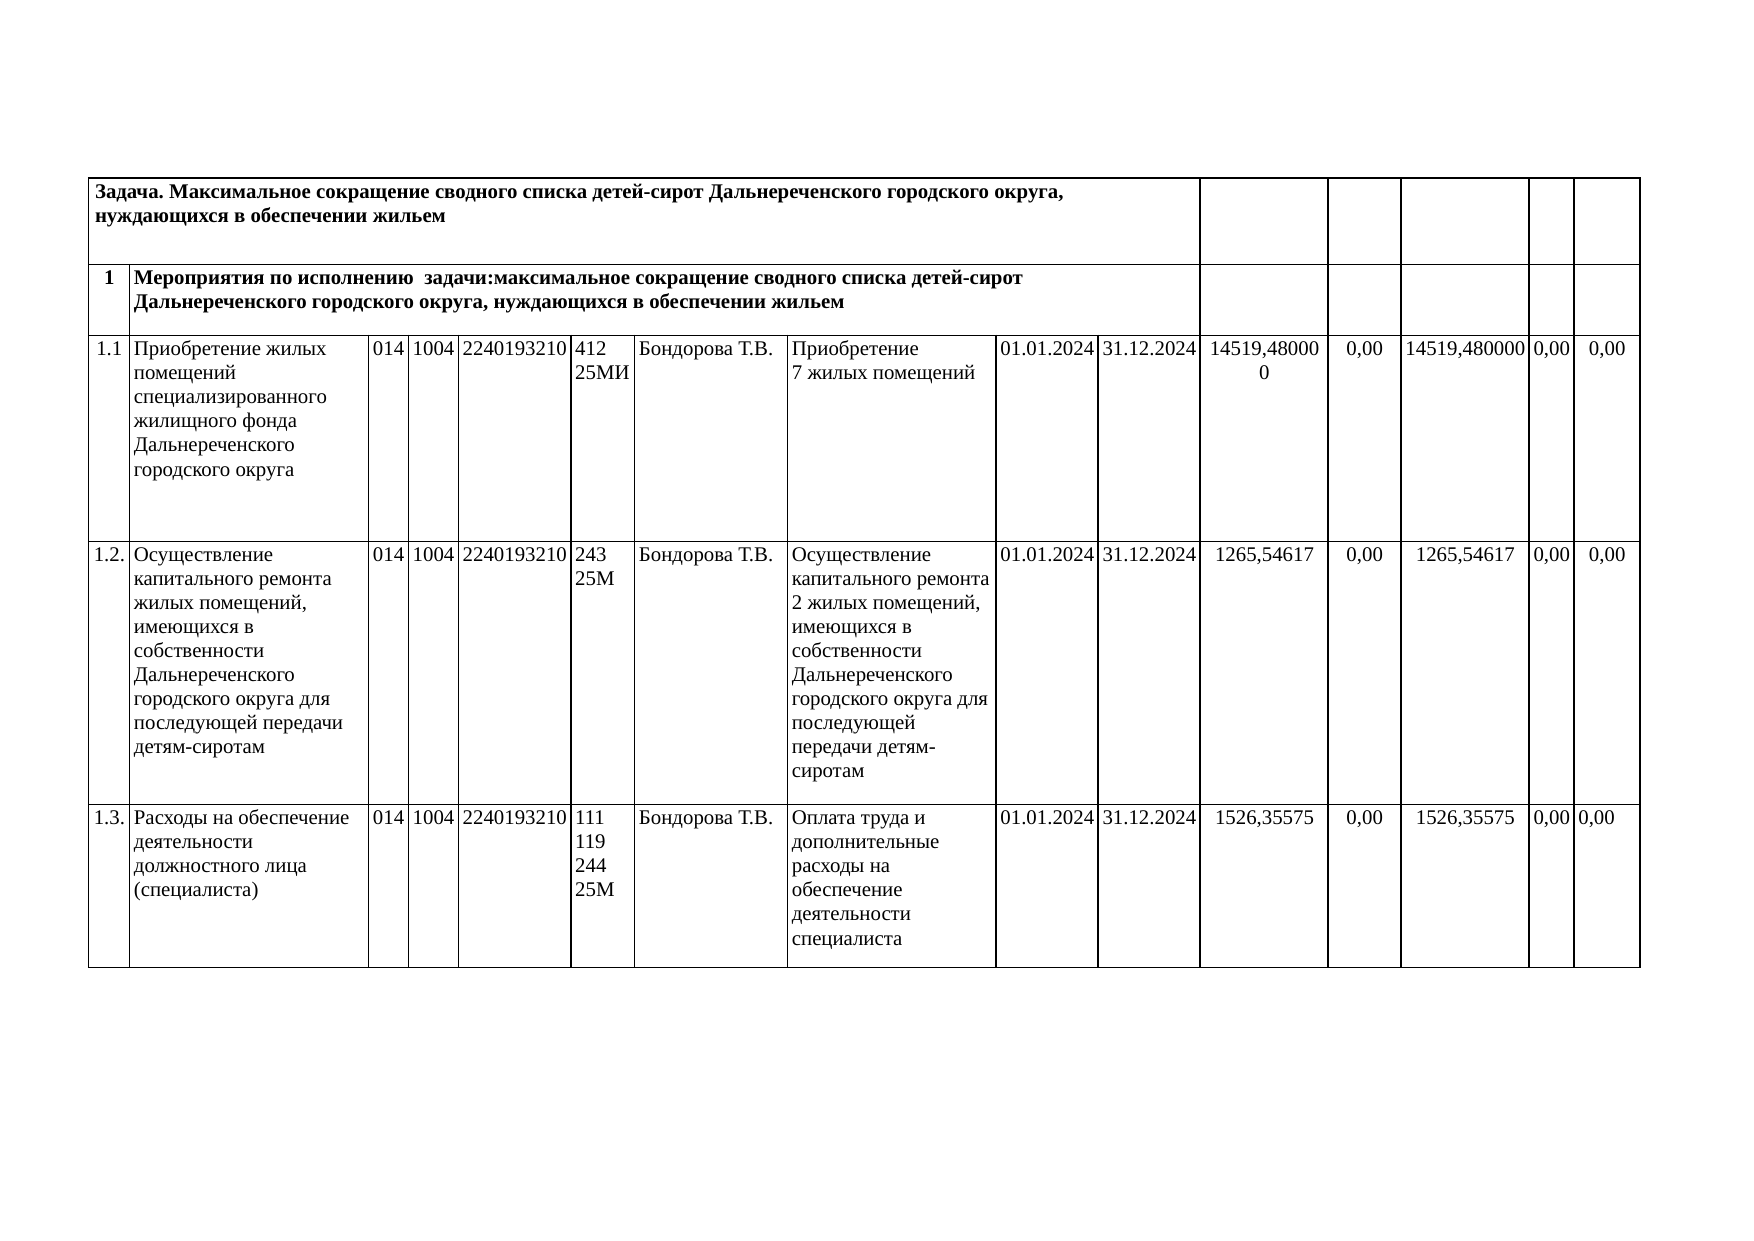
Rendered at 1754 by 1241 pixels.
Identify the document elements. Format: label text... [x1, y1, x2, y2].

table_cell [1329, 179, 1400, 264]
table_cell Бондорова Т.В. [635, 336, 787, 541]
table_cell [1402, 179, 1528, 264]
table_cell 111 119 244 25М [572, 805, 634, 967]
table_cell 014 [369, 336, 408, 541]
table_cell Осуществление капитального ремонта 2 жилых помещений, имеющихся в собственности Дальнереченского городского округа для последующей передачи детям-сиротам [788, 542, 995, 804]
table_cell 0,00 [1329, 542, 1400, 804]
table_cell [1530, 265, 1573, 334]
table_cell 0,00 [1530, 542, 1573, 804]
table_cell 412 25МИ [572, 336, 634, 541]
table_cell 0,00 [1530, 805, 1573, 967]
table_cell 1526,35575 [1402, 805, 1528, 967]
table_cell 01.01.2024 [997, 805, 1097, 967]
table_cell Задача. Максимальное сокращение сводного списка детей-сирот Дальнереченского городского округа, нуждающихся в обеспечении жильем [89, 179, 1199, 264]
table_cell 0,00 [1329, 805, 1400, 967]
table_cell Мероприятия по исполнению задачи:максимальное сокращение сводного списка детей-сирот Дальнереченского городского округа, нуждающихся в обеспечении жильем [130, 265, 1199, 334]
table_cell 014 [369, 805, 408, 967]
table_cell 0,00 [1575, 542, 1639, 804]
table_cell Бондорова Т.В. [635, 805, 787, 967]
table_cell [1575, 265, 1639, 334]
table_cell [1329, 265, 1400, 334]
table_cell [1201, 179, 1327, 264]
table_cell [1530, 179, 1573, 264]
table_cell [1201, 265, 1327, 334]
table_cell 14519,480000 [1201, 336, 1327, 541]
table_cell 2240193210 [459, 336, 570, 541]
table_cell 2240193210 [459, 805, 570, 967]
table_cell 1004 [409, 805, 458, 967]
table_cell 1.2. [89, 542, 129, 804]
table_cell Оплата труда и дополнительные расходы на обеспечение деятельности специалиста [788, 805, 995, 967]
table_cell 1004 [409, 336, 458, 541]
table_cell 1.3. [89, 805, 129, 967]
table_cell 1265,54617 [1201, 542, 1327, 804]
table_cell Бондорова Т.В. [635, 542, 787, 804]
table_cell 1526,35575 [1201, 805, 1327, 967]
table_cell Приобретение 7 жилых помещений [788, 336, 995, 541]
table_cell 01.01.2024 [997, 336, 1097, 541]
table_cell 1 [89, 265, 129, 334]
table_cell Расходы на обеспечение деятельности должностного лица (специалиста) [130, 805, 368, 967]
table_cell [1402, 265, 1528, 334]
table_cell 0,00 [1575, 805, 1639, 967]
table_cell 0,00 [1530, 336, 1573, 541]
table_cell 1004 [409, 542, 458, 804]
table_cell 1.1 [89, 336, 129, 541]
table_cell 01.01.2024 [997, 542, 1097, 804]
table_cell 0,00 [1329, 336, 1400, 541]
table_cell 31.12.2024 [1099, 542, 1199, 804]
table_cell 14519,480000 [1402, 336, 1528, 541]
table_cell [1575, 179, 1639, 264]
table_cell 31.12.2024 [1099, 336, 1199, 541]
table_cell 1265,54617 [1402, 542, 1528, 804]
table_cell 243 25М [572, 542, 634, 804]
table_cell Приобретение жилых помещений специализированного жилищного фонда Дальнереченского городского округа [130, 336, 368, 541]
table_cell 2240193210 [459, 542, 570, 804]
table_cell 014 [369, 542, 408, 804]
table_cell 31.12.2024 [1099, 805, 1199, 967]
table_cell Осуществление капитального ремонта жилых помещений, имеющихся в собственности Дальнереченского городского округа для последующей передачи детям-сиротам [130, 542, 368, 804]
table_cell 0,00 [1575, 336, 1639, 541]
